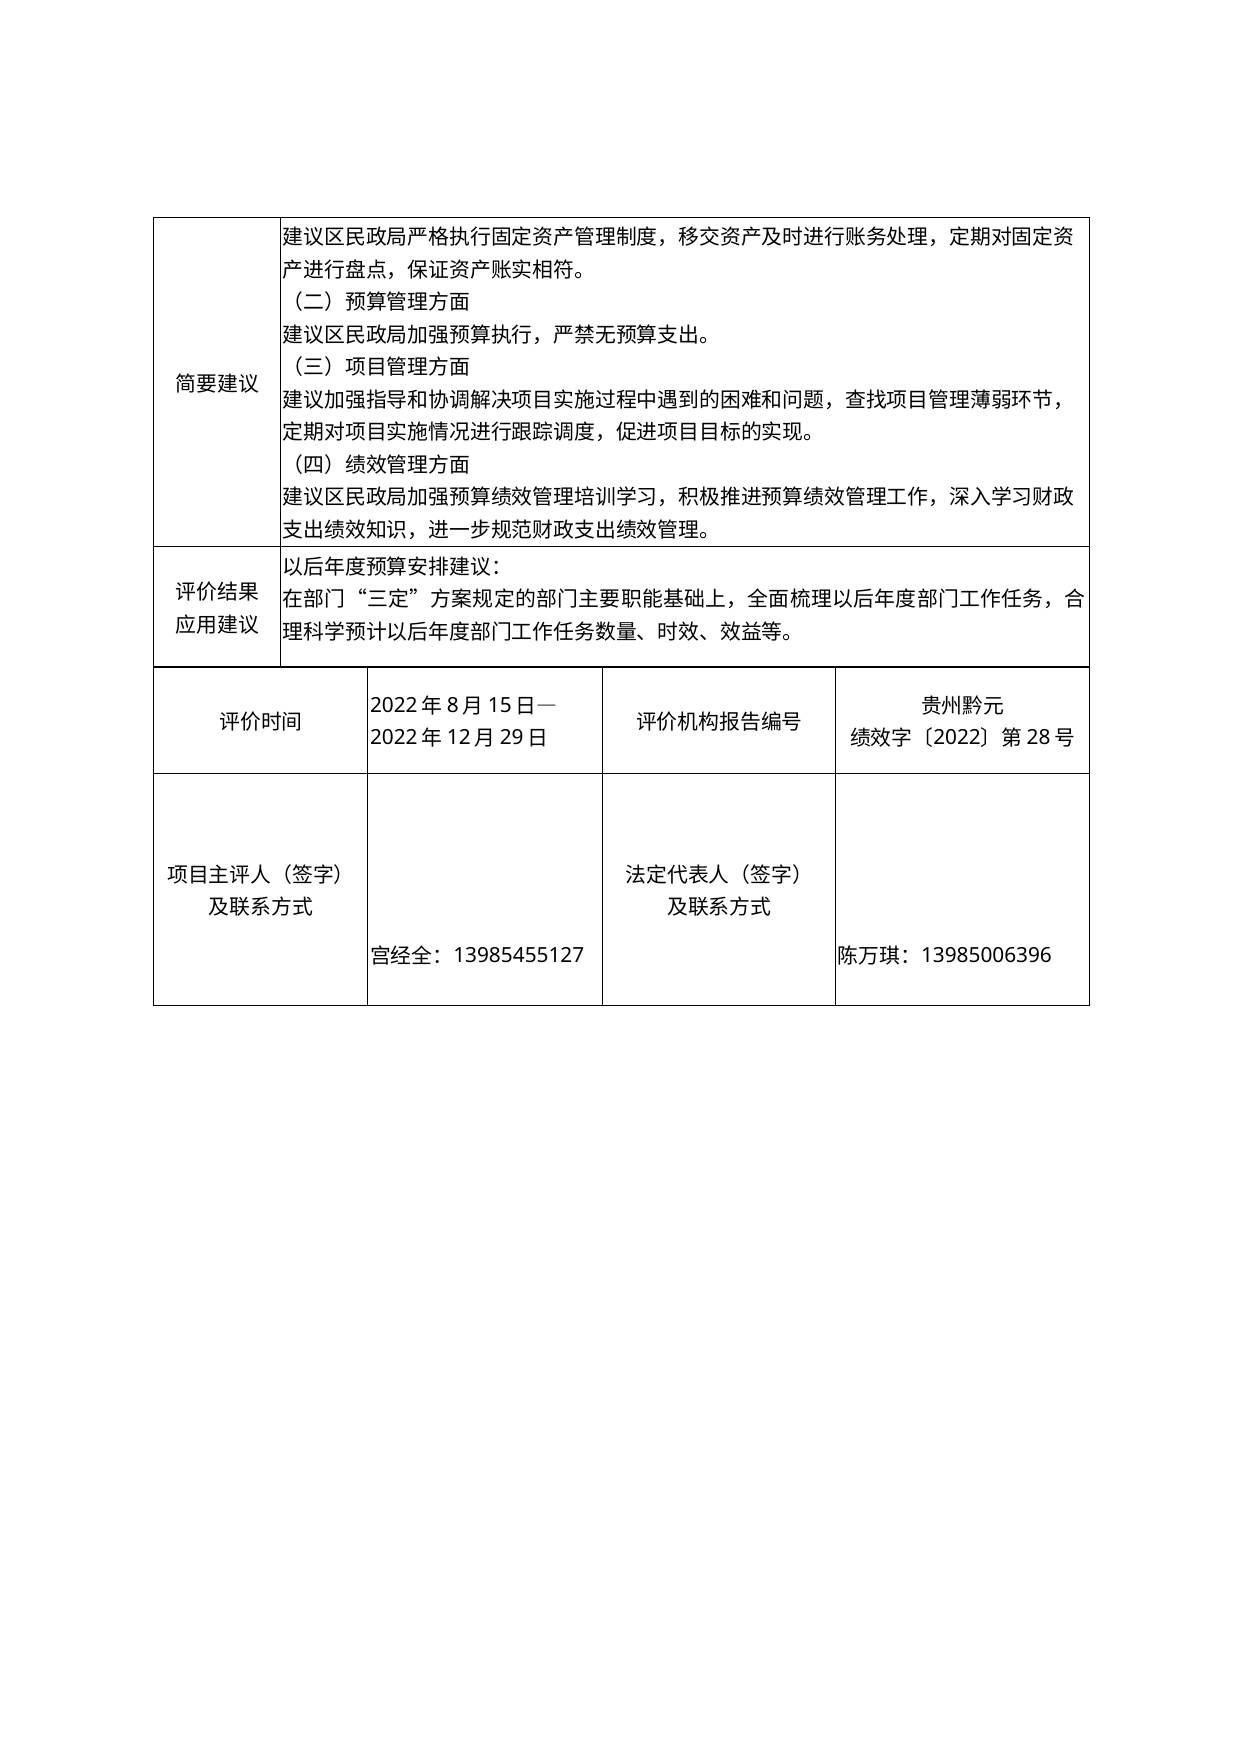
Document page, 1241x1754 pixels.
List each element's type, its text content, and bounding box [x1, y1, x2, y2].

table_header 评价机构报告编号 [603, 668, 835, 772]
table_cell 陈万琪：13985006396 [836, 774, 1089, 1005]
table_cell 评价问题 简要建议 [154, 218, 280, 546]
table_cell 评价结果 应用建议 [154, 547, 280, 666]
table_cell 宫经全：13985455127 [368, 774, 602, 1005]
table_header 评价时间 [154, 668, 367, 772]
table_cell 以后年度预算安排建议： 在部门“三定”方案规定的部门主要职能基础上，全面梳理以后年度部门工作任务，合理科学预计以后年度部门工作任务数量、时效、效益等。 [281, 547, 1089, 666]
table_cell 法定代表人（签字） 及联系方式 [603, 774, 835, 1005]
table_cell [281, 218, 1089, 546]
table_header 贵州黔元 绩效字〔2022〕第28号 [836, 668, 1089, 772]
table_cell 项目主评人（签字） 及联系方式 [154, 774, 367, 1005]
table_header 2022年8月15日—2022年12月29日 [368, 668, 602, 772]
